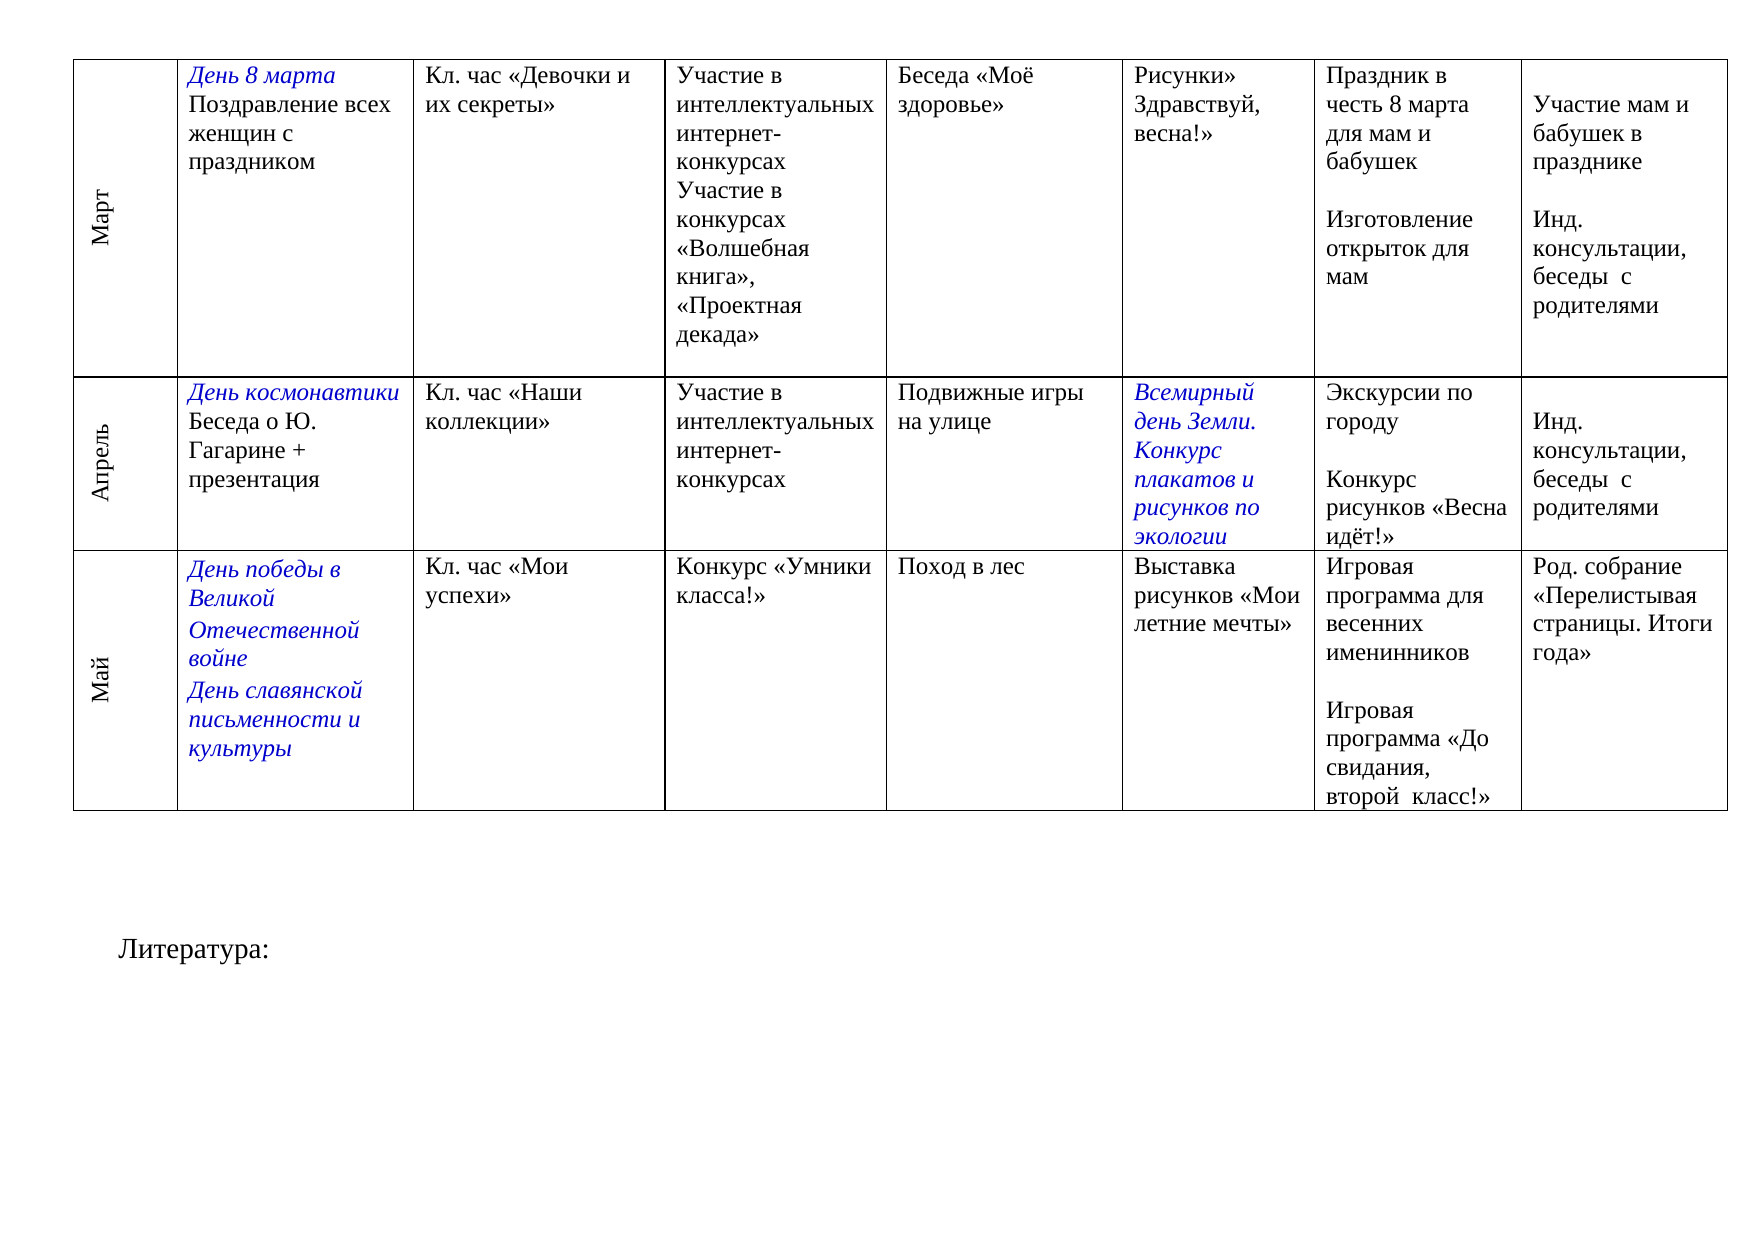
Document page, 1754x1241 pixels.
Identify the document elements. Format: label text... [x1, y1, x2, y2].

table_cell Рисунки» Здравствуй, весна!» [1123, 60, 1314, 376]
text Литература: [118, 932, 1636, 965]
table_cell Кл. час «Девочки и их секреты» [414, 60, 664, 376]
table_cell Подвижные игры на улице [887, 378, 1122, 550]
table_cell Апрель [74, 378, 177, 550]
table_cell Участие мам и бабушек в празднике Инд. консультации, беседы с родителями [1522, 60, 1727, 376]
table_cell Экскурсии по городу Конкурс рисунков «Весна идёт!» [1315, 378, 1521, 550]
table_cell Участие в интеллектуальных интернет- конкурсах [666, 378, 886, 550]
table_cell День победы в Великой Отечественной войне День славянской письменности и культуры [178, 551, 413, 810]
table_cell День 8 марта Поздравление всех женщин с праздником [178, 60, 413, 376]
table_cell Праздник в честь 8 марта для мам и бабушек Изготовление открыток для мам [1315, 60, 1521, 376]
table_cell Выставка рисунков «Мои летние мечты» [1123, 551, 1314, 810]
table_cell Инд. консультации, беседы с родителями [1522, 378, 1727, 550]
table_cell Март [74, 60, 177, 376]
table_cell Конкурс «Умники класса!» [666, 551, 886, 810]
table_cell Беседа «Моё здоровье» [887, 60, 1122, 376]
table_cell Всемирный день Земли. Конкурс плакатов и рисунков по экологии [1123, 378, 1314, 550]
table_cell Май [74, 551, 177, 810]
table_cell Игровая программа для весенних именинников Игровая программа «До свидания, второй класс!» [1315, 551, 1521, 810]
table_cell Участие в интеллектуальных интернет- конкурсах Участие в конкурсах «Волшебная книга», «Проектная декада» [666, 60, 886, 376]
table_cell Кл. час «Наши коллекции» [414, 378, 664, 550]
table_cell Кл. час «Мои успехи» [414, 551, 664, 810]
table_cell Род. собрание «Перелистывая страницы. Итоги года» [1522, 551, 1727, 810]
table_cell День космонавтики Беседа о Ю. Гагарине + презентация [178, 378, 413, 550]
table_cell Поход в лес [887, 551, 1122, 810]
